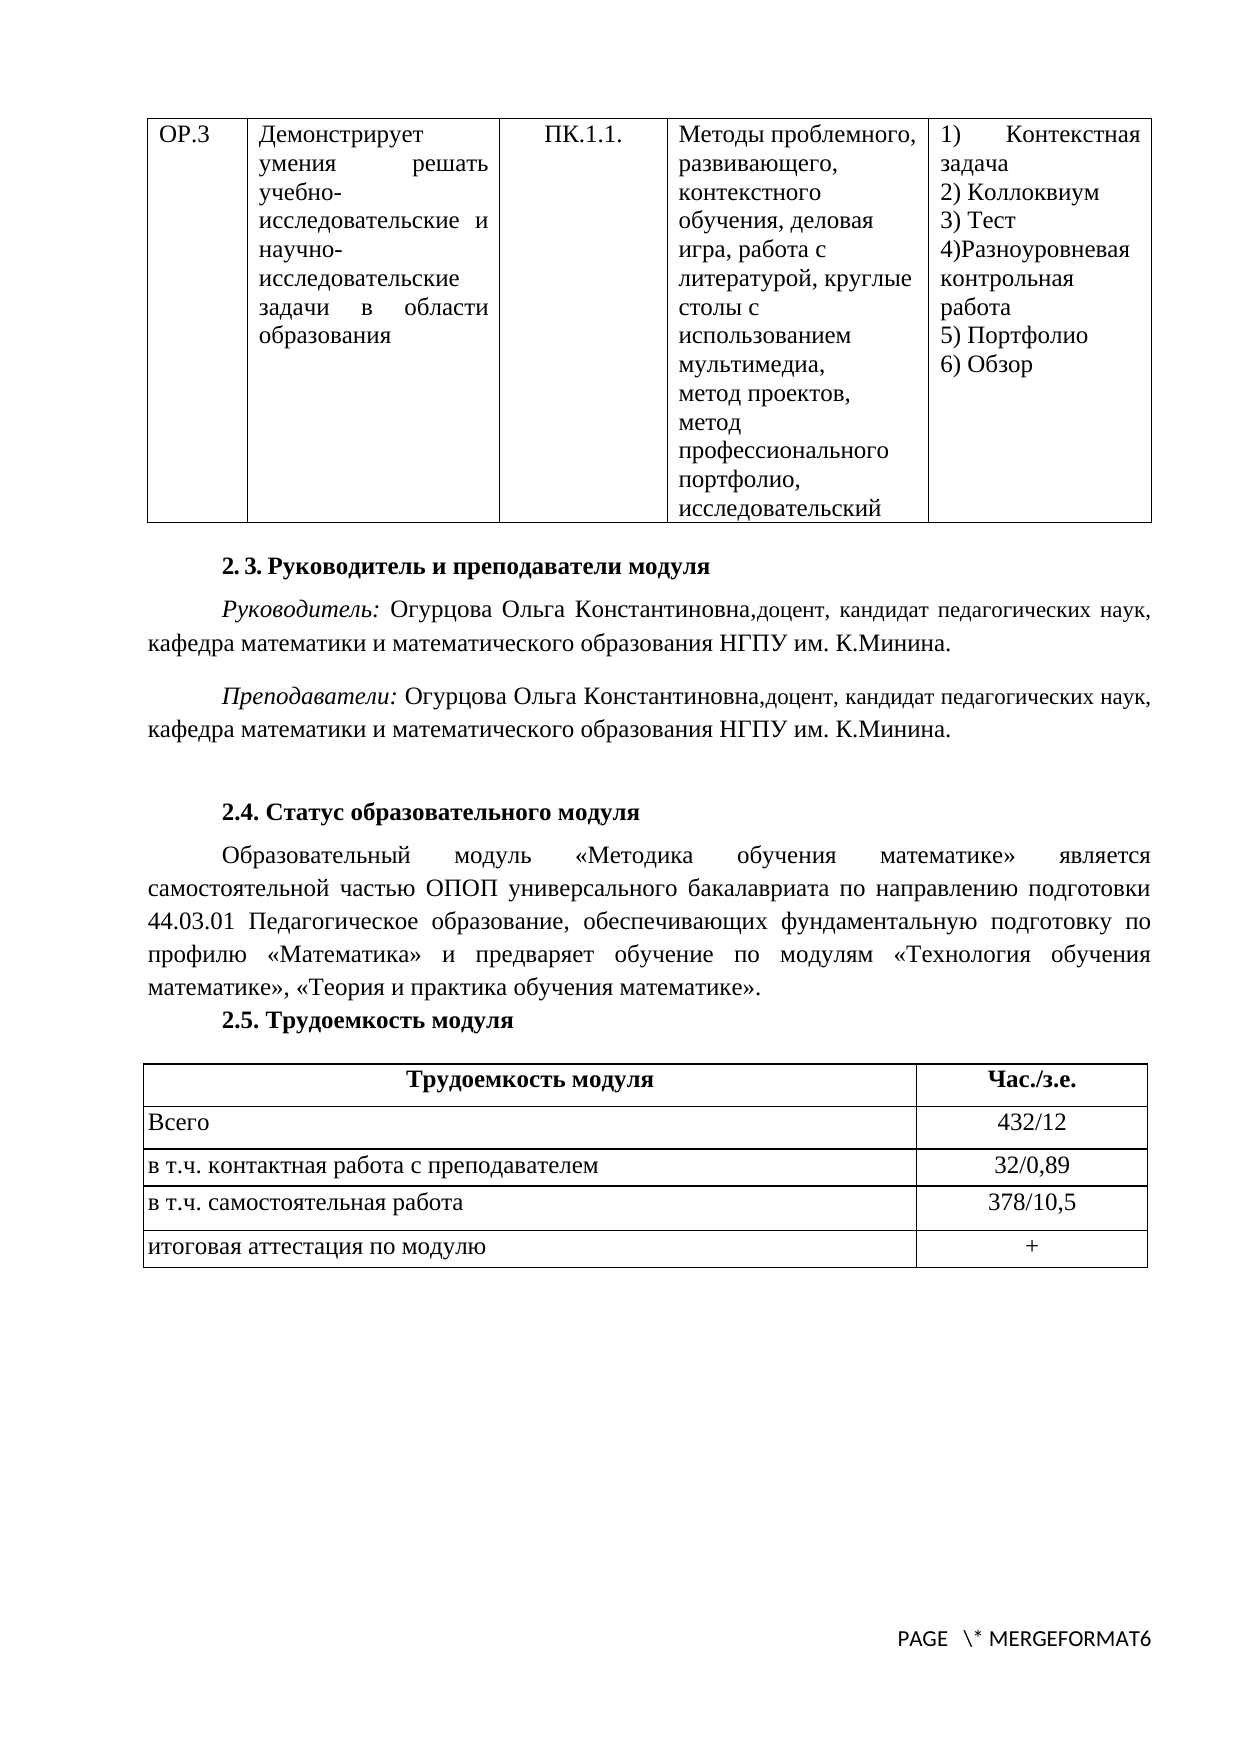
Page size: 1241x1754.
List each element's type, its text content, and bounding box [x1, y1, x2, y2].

table_cell Демонстрирует умения решать учебно-исследовательские и научно-исследовательские задачи в области образования [248, 119, 499, 522]
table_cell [929, 119, 1151, 522]
text 2.5. Трудоемкость модуля [148, 1005, 1138, 1034]
table_cell итоговая аттестация по модулю [144, 1231, 916, 1266]
table_header Трудоемкость модуля [144, 1065, 916, 1106]
text 2.4. Статус образовательного модуля [148, 797, 1152, 826]
text Руководитель: Огурцова Ольга Константиновна,доцент, кандидат педагогических наук, кафедра математики и математического образования НГПУ им. К.Минина. [148, 594, 1152, 656]
text Преподаватели: Огурцова Ольга Константиновна,доцент, кандидат педагогических наук, кафедра математики и математического образования НГПУ им. К.Минина. [148, 681, 1152, 743]
text 2. 3. Руководитель и преподаватели модуля [148, 551, 1152, 580]
table_cell 32/0,89 [917, 1150, 1147, 1185]
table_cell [668, 119, 928, 522]
table_cell Всего [144, 1107, 916, 1148]
table_header Час./з.е. [917, 1065, 1147, 1106]
table_cell в т.ч. контактная работа с преподавателем [144, 1150, 916, 1185]
table_cell ПК.1.1. [500, 119, 667, 522]
table_cell в т.ч. самостоятельная работа [144, 1187, 916, 1230]
table_cell 378/10,5 [917, 1187, 1147, 1230]
table_cell 432/12 [917, 1107, 1147, 1148]
table_cell + [917, 1231, 1147, 1266]
text Образовательный модуль «Методика обучения математике» является самостоятельной частью ОПОП универсального бакалавриата по направлению подготовки 44.03.01 Педагогическое образование, обеспечивающих фундаментальную подготовку по профилю «Математика» и предваряет обучение по модулям «Технология обучения математике», «Теория и практика обучения математике». [148, 840, 1152, 1001]
table_cell ОР.3 [148, 119, 247, 522]
